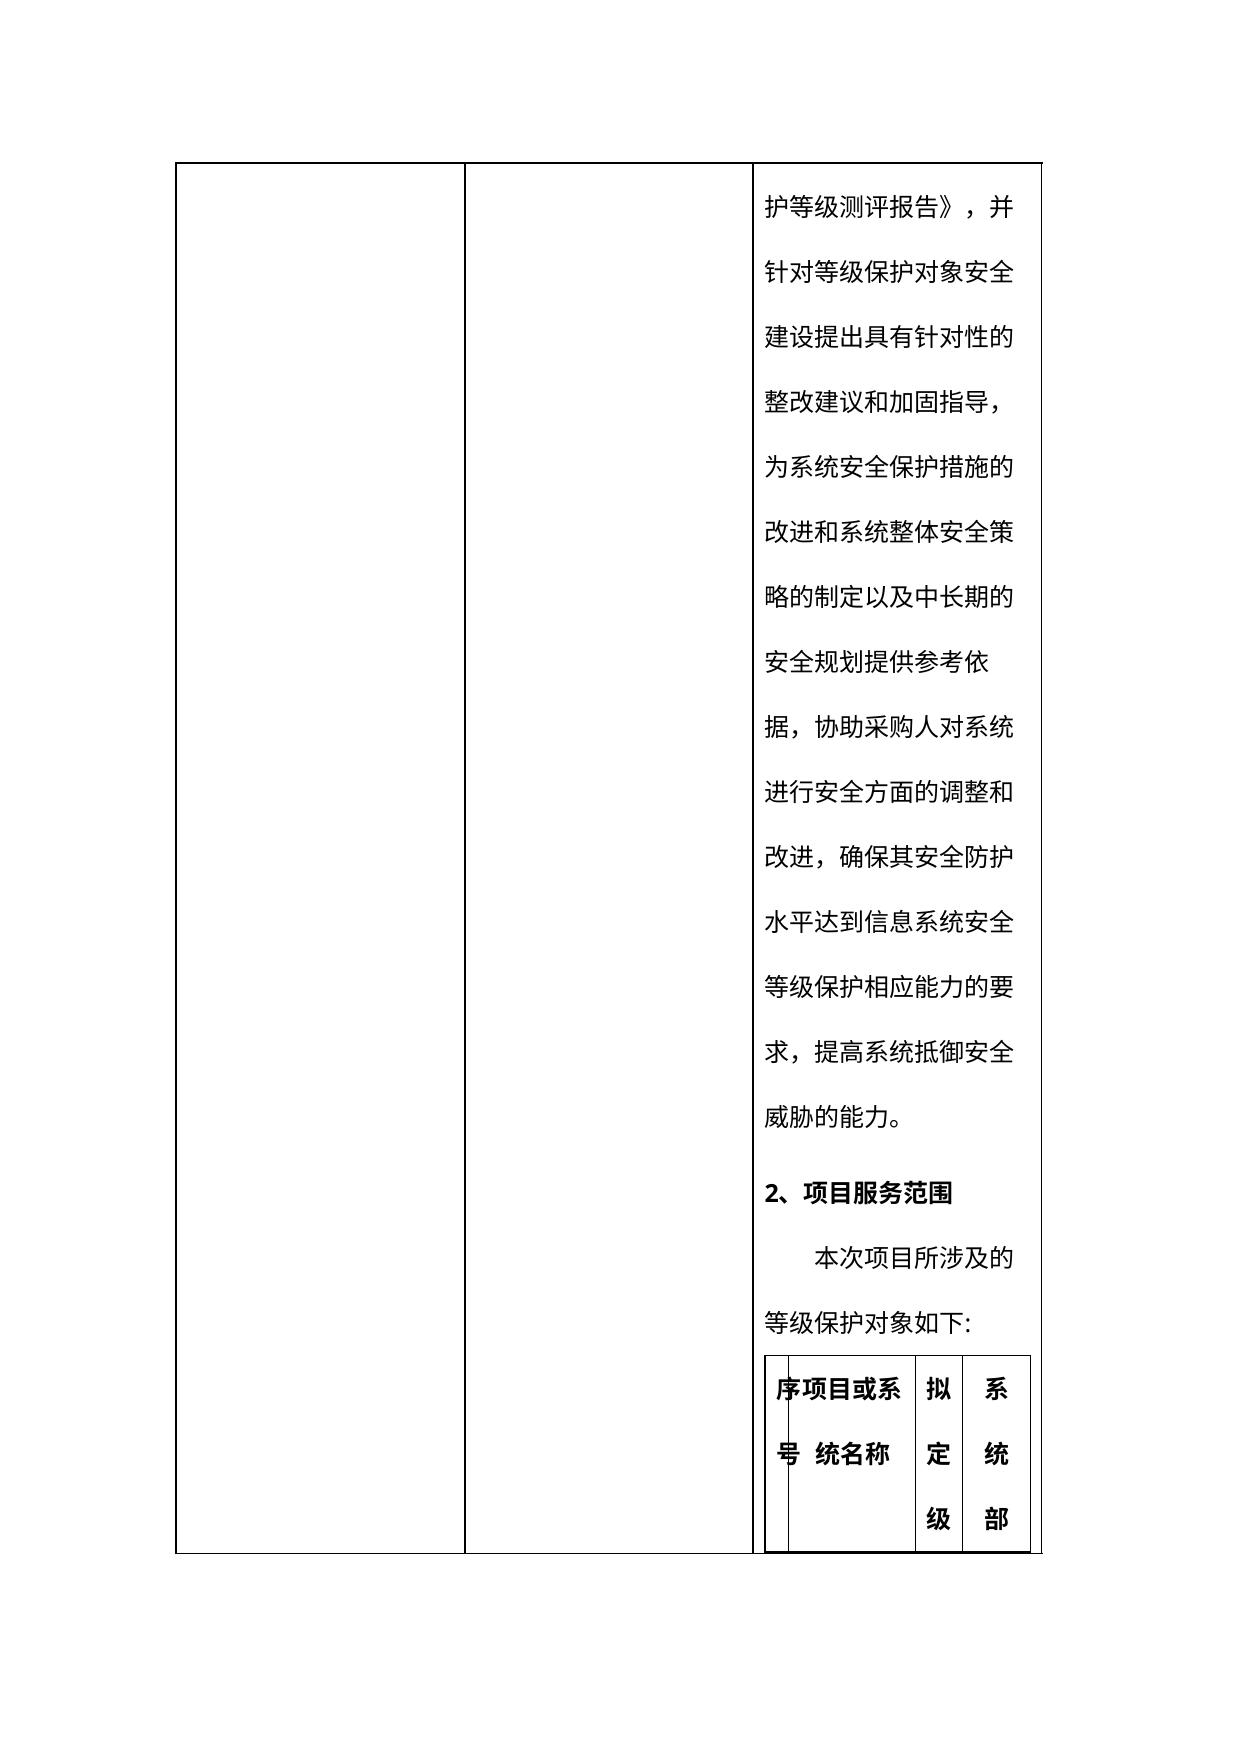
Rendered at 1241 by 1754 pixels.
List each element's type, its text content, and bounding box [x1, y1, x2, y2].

table_cell [466, 164, 752, 1552]
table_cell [754, 164, 1041, 1552]
table_cell 1 [177, 164, 464, 1552]
